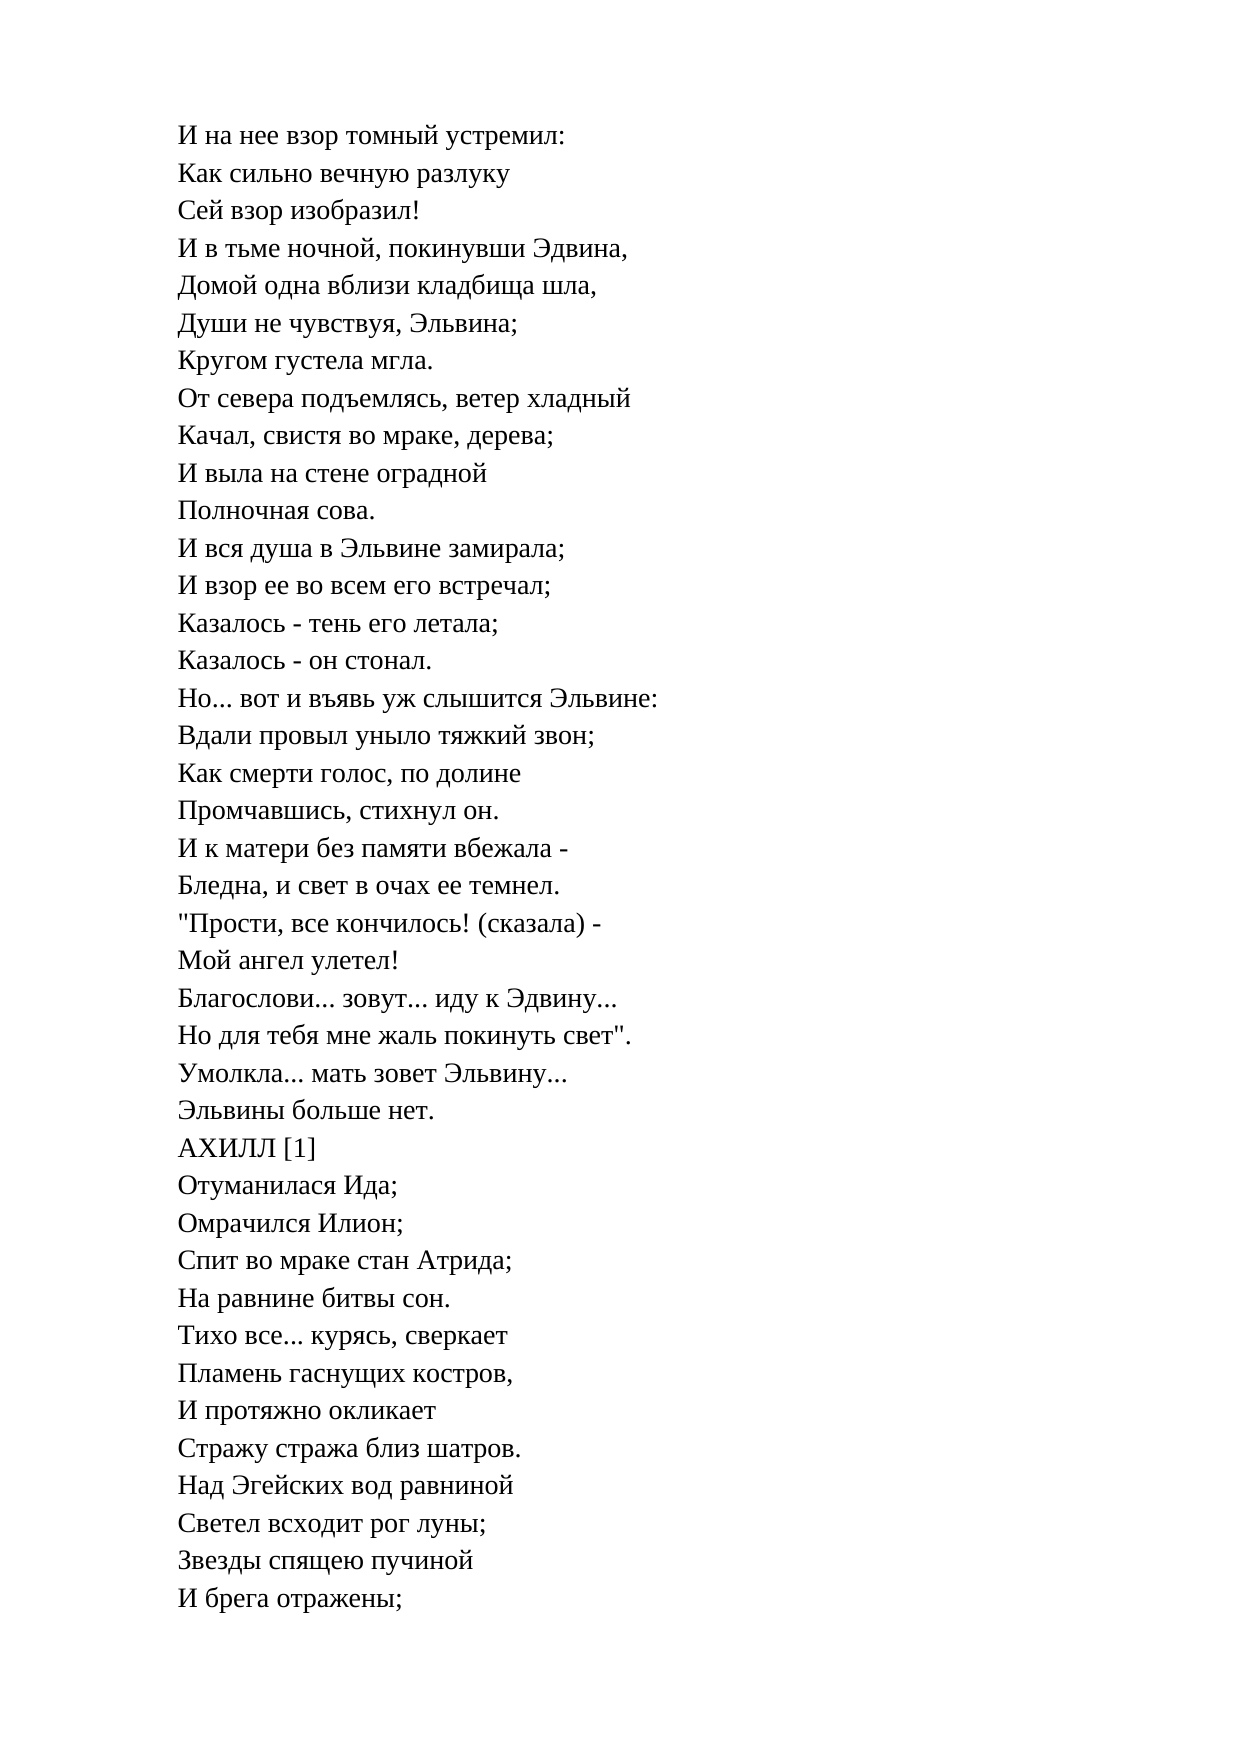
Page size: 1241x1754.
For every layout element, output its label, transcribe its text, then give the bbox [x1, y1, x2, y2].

text Эльвины больше нет. [177, 1093, 1152, 1126]
text Тихо все... курясь, сверкает [177, 1318, 1152, 1351]
text И брега отражены; [177, 1581, 1152, 1613]
text И взор ее во всем его встречал; [177, 568, 1152, 601]
text Сей взор изобразил! [177, 193, 1152, 226]
text Омрачился Илион; [177, 1206, 1152, 1238]
text Как сильно вечную разлуку [177, 156, 1152, 188]
text Вдали провыл уныло тяжкий звон; [177, 718, 1152, 751]
text Спит во мраке стан Атрида; [177, 1243, 1152, 1276]
text АХИЛЛ [1] [177, 1131, 1152, 1163]
text И на нее взор томный устремил: [177, 118, 1152, 151]
text Души не чувствуя, Эльвина; [177, 306, 1152, 338]
text Казалось - тень его летала; [177, 606, 1152, 638]
text И протяжно окликает [177, 1393, 1152, 1426]
text Домой одна вблизи кладбища шла, [177, 268, 1152, 301]
text Казалось - он стонал. [177, 643, 1152, 676]
text И выла на стене оградной [177, 456, 1152, 488]
text Звезды спящею пучиной [177, 1543, 1152, 1576]
text Пламень гаснущих костров, [177, 1356, 1152, 1388]
text И в тьме ночной, покинувши Эдвина, [177, 231, 1152, 263]
text Но для тебя мне жаль покинуть свет". [177, 1018, 1152, 1051]
text Промчавшись, стихнул он. [177, 793, 1152, 826]
text Полночная сова. [177, 493, 1152, 526]
text Над Эгейских вод равниной [177, 1468, 1152, 1501]
text Отуманилася Ида; [177, 1168, 1152, 1201]
text От севера подъемлясь, ветер хладный [177, 381, 1152, 413]
text Благослови... зовут... иду к Эдвину... [177, 981, 1152, 1013]
text Кругом густела мгла. [177, 343, 1152, 376]
text Светел всходит рог луны; [177, 1506, 1152, 1538]
text И к матери без памяти вбежала - [177, 831, 1152, 863]
text На равнине битвы сон. [177, 1281, 1152, 1313]
text Как смерти голос, по долине [177, 756, 1152, 788]
text Бледна, и свет в очах ее темнел. [177, 868, 1152, 901]
text Мой ангел улетел! [177, 943, 1152, 976]
text Умолкла... мать зовет Эльвину... [177, 1056, 1152, 1088]
text Качал, свистя во мраке, дерева; [177, 418, 1152, 451]
text Но... вот и въявь уж слышится Эльвине: [177, 681, 1152, 713]
text И вся душа в Эльвине замирала; [177, 531, 1152, 563]
text Стражу стража близ шатров. [177, 1431, 1152, 1463]
text "Прости, все кончилось! (сказала) - [177, 906, 1152, 938]
